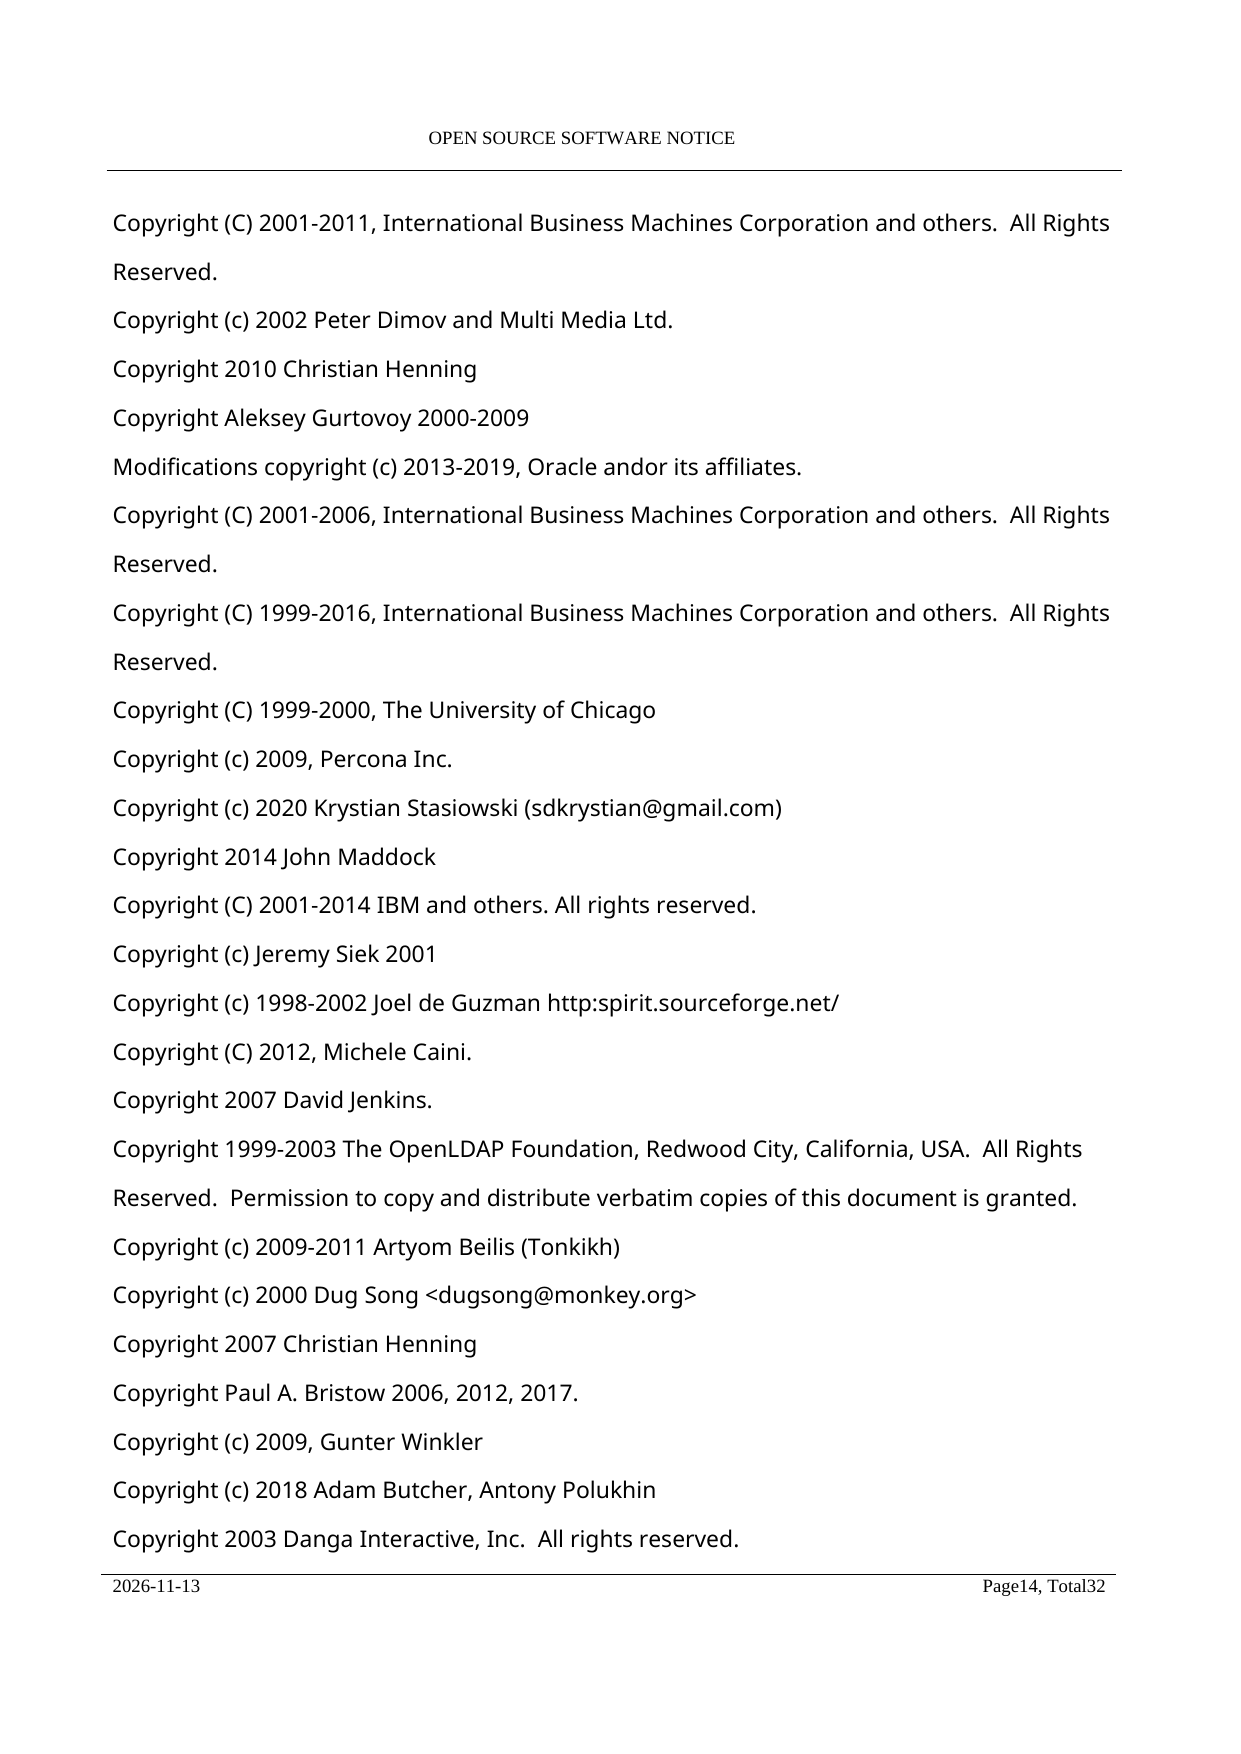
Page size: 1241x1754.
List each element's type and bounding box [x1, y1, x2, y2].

text [112, 206, 1128, 1555]
